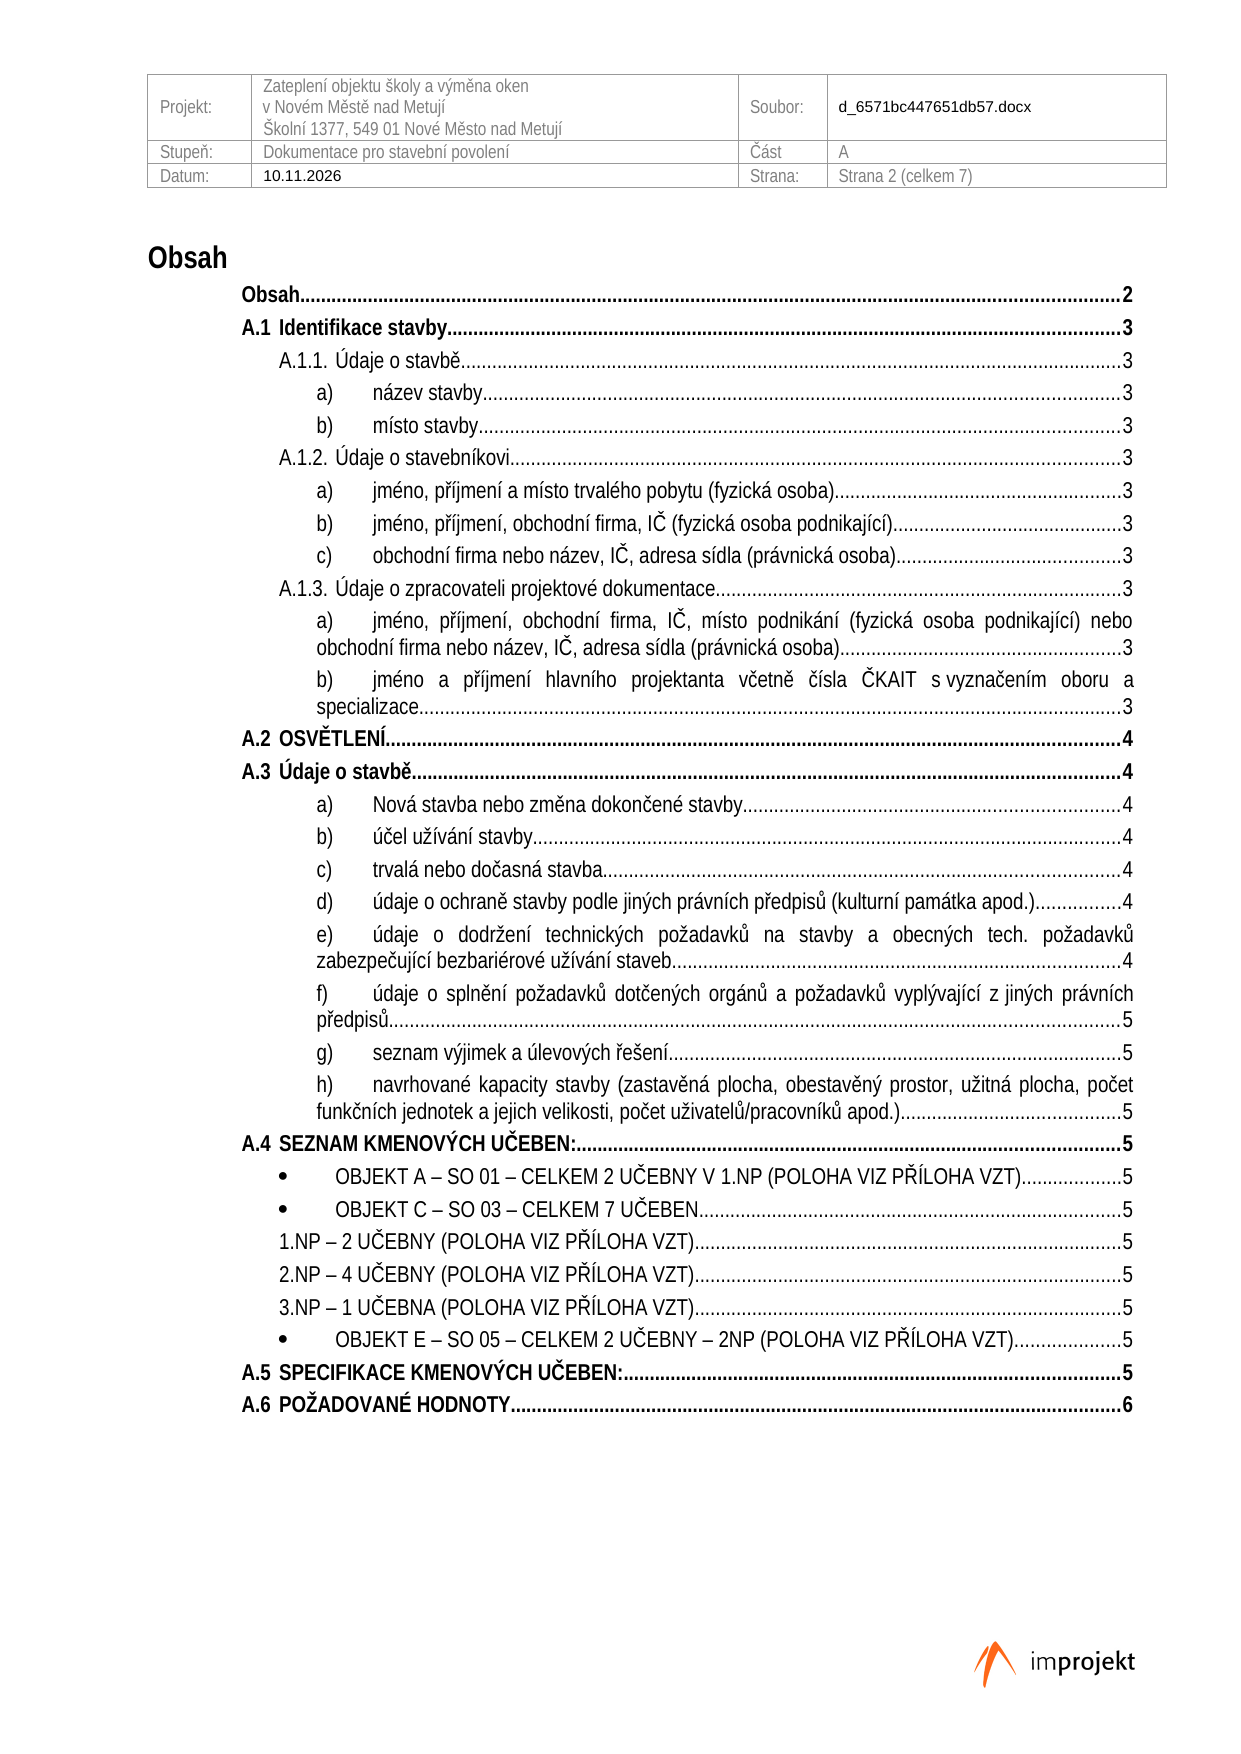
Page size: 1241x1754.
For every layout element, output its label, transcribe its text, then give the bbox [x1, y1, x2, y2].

text b) místo stavby 3 [316, 412, 1134, 438]
text b) účel užívání stavby 4 [316, 823, 1134, 849]
text A.3 Údaje o stavbě 4 [241, 758, 1134, 784]
text a) jméno, příjmení, obchodní firma, IČ, místo podnikání (fyzická osoba podnikající) nebo obchodní firma nebo název, IČ, adresa sídla (právnická osoba) 3 [316, 607, 1134, 660]
text d) údaje o ochraně stavby podle jiných právních předpisů (kulturní památka apod.) 4 [316, 888, 1134, 915]
text a) Nová stavba nebo změna dokončené stavby 4 [316, 791, 1134, 817]
text f) údaje o splnění požadavků dotčených orgánů a požadavků vyplývající z jiných právních předpisů 5 [316, 980, 1134, 1033]
text A.6 POŽADOVANÉ HODNOTY 6 [241, 1391, 1134, 1418]
picture [972, 1639, 1137, 1689]
text  OBJEKT C – SO 03 – CELKEM 7 UČEBEN 5 [279, 1196, 1134, 1222]
text a) jméno, příjmení a místo trvalého pobytu (fyzická osoba) 3 [316, 477, 1134, 503]
text 1.NP – 2 UČEBNY (POLOHA VIZ PŘÍLOHA VZT) 5 [279, 1228, 1134, 1254]
text  OBJEKT E – SO 05 – CELKEM 2 UČEBNY – 2NP (POLOHA VIZ PŘÍLOHA VZT) 5 [279, 1326, 1134, 1352]
text  OBJEKT A – SO 01 – CELKEM 2 UČEBNY V 1.NP (POLOHA VIZ PŘÍLOHA VZT) 5 [279, 1163, 1134, 1189]
text b) jméno, příjmení, obchodní firma, IČ (fyzická osoba podnikající) 3 [316, 509, 1134, 536]
text b) jméno a příjmení hlavního projektanta včetně čísla ČKAIT s vyznačením oboru a specializace 3 [316, 666, 1134, 719]
text A.4 SEZNAM KMENOVÝCH UČEBEN: 5 [241, 1130, 1134, 1157]
text c) obchodní firma nebo název, IČ, adresa sídla (právnická osoba) 3 [316, 542, 1134, 568]
text A.1.2. Údaje o stavebníkovi 3 [279, 444, 1134, 471]
text A.2 OSVĚTLENÍ 4 [241, 725, 1134, 752]
text Obsah 2 [241, 281, 1134, 308]
subtitle Obsah [148, 239, 1134, 275]
text a) název stavby 3 [316, 379, 1134, 406]
text g) seznam výjimek a úlevových řešení 5 [316, 1039, 1134, 1065]
text c) trvalá nebo dočasná stavba 4 [316, 856, 1134, 882]
text h) navrhované kapacity stavby (zastavěná plocha, obestavěný prostor, užitná plocha, počet funkčních jednotek a jejich velikosti, počet uživatelů/pracovníků apod.) 5 [316, 1071, 1134, 1124]
text A.1.1. Údaje o stavbě 3 [279, 347, 1134, 373]
text e) údaje o dodržení technických požadavků na stavby a obecných tech. požadavků zabezpečující bezbariérové užívání staveb 4 [316, 921, 1134, 974]
text 3.NP – 1 UČEBNA (POLOHA VIZ PŘÍLOHA VZT) 5 [279, 1293, 1134, 1320]
text 2.NP – 4 UČEBNY (POLOHA VIZ PŘÍLOHA VZT) 5 [279, 1261, 1134, 1287]
text A.1 Identifikace stavby 3 [241, 314, 1134, 340]
text A.1.3. Údaje o zpracovateli projektové dokumentace 3 [279, 575, 1134, 601]
text A.5 SPECIFIKACE KMENOVÝCH UČEBEN: 5 [241, 1359, 1134, 1385]
